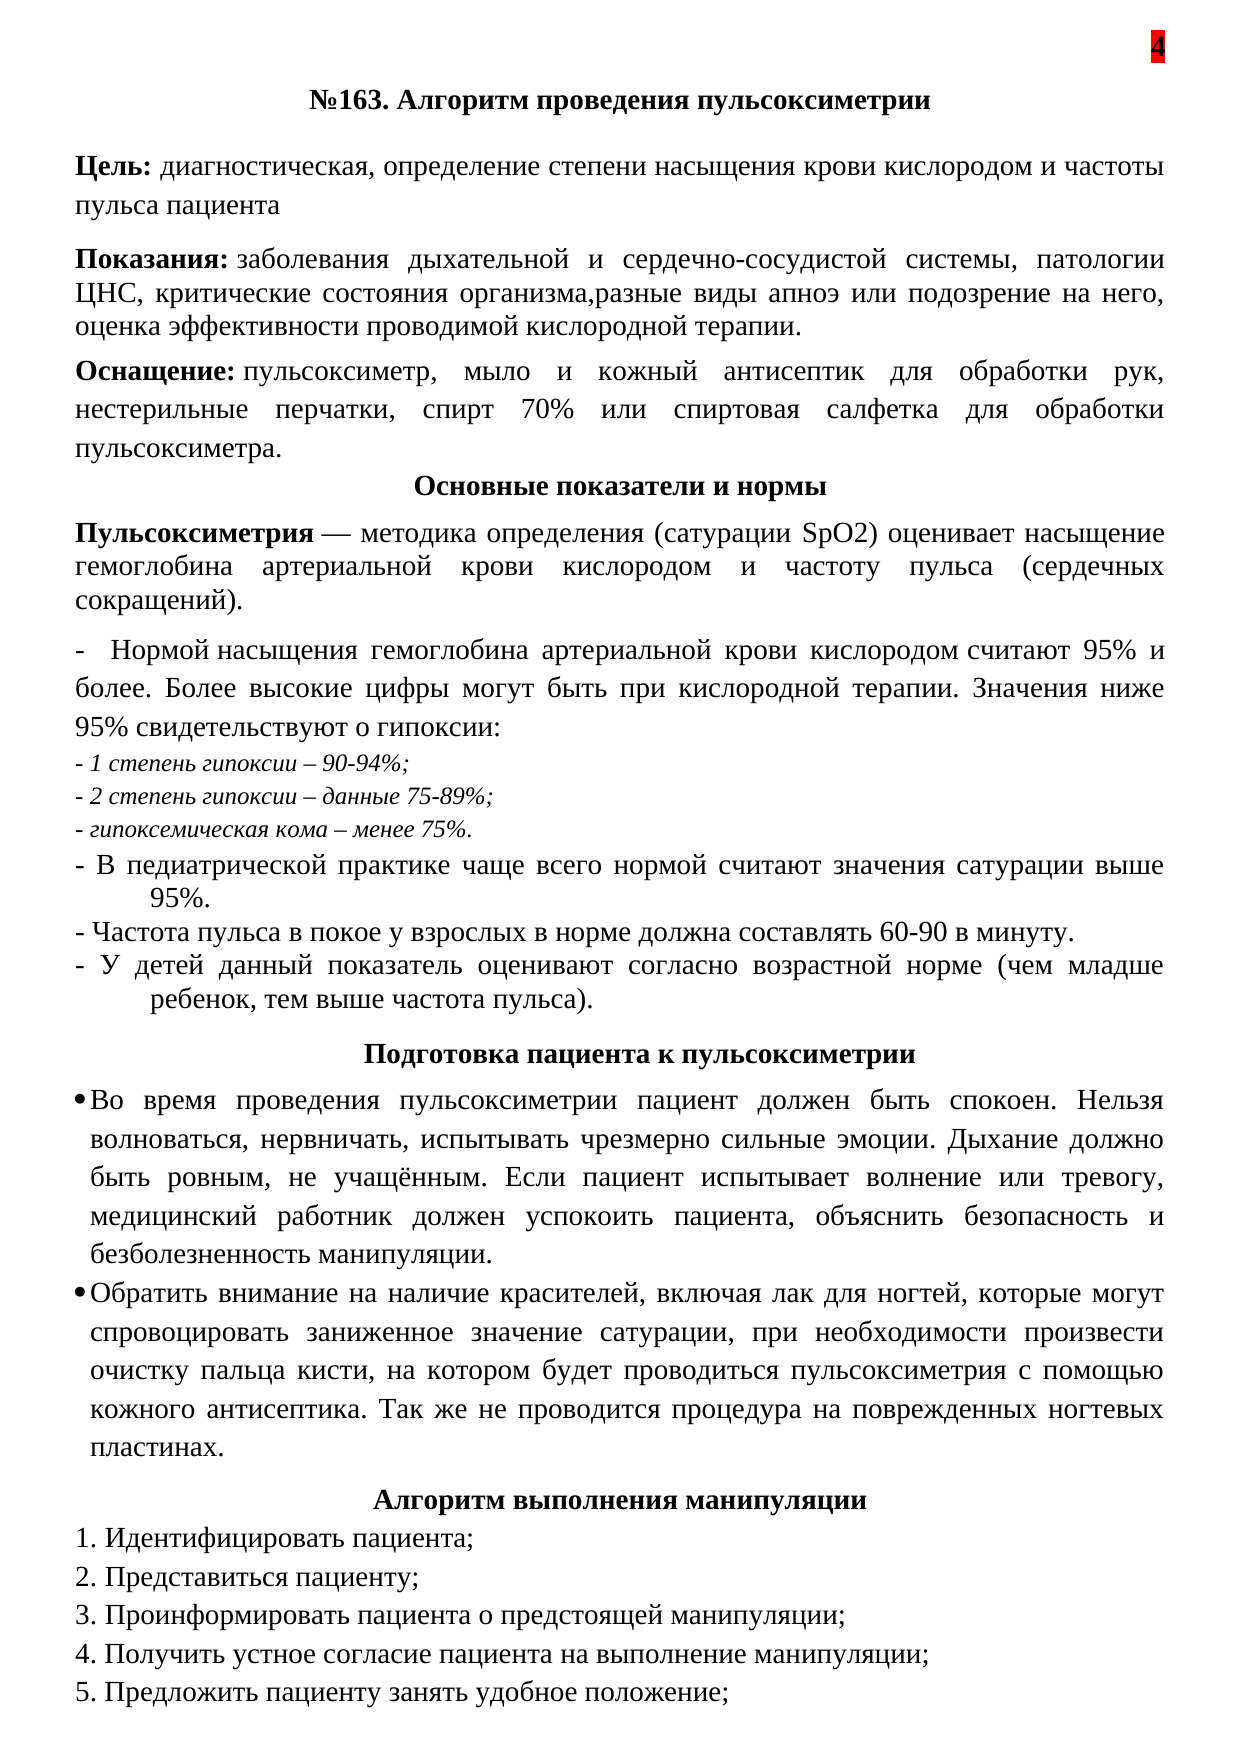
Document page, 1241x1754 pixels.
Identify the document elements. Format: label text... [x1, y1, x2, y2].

list Во время проведения пульсоксиметрии пациент должен быть спокоен. Нельзя волноваться, нервничать, испытывать чрезмерно сильные эмоции. Дыхание должно быть ровным, не учащённым. Если пациент испытывает волнение или тревогу, медицинский работник должен успокоить пациента, объяснить безопасность и безболезненность манипуляции. [75, 1082, 1165, 1270]
list Идентифицировать пациента; [75, 1520, 1165, 1554]
text Показания: заболевания дыхательной и сердечно-сосудистой системы, патологии ЦНС, критические состояния организма,разные виды апноэ или подозрение на него, оценка эффективности проводимой кислородной терапии. [75, 241, 1165, 342]
text 4 [75, 29, 1165, 63]
text - 1 степень гипоксии – 90-94%; [75, 748, 1165, 776]
list Представиться пациенту; [75, 1559, 1165, 1592]
text Оснащение: пульсоксиметр, мыло и кожный антисептик для обработки рук, нестерильные перчатки, спирт 70% или спиртовая салфетка для обработки пульсоксиметра. [75, 353, 1165, 463]
text - гипоксемическая кома – менее 75%. [75, 814, 1165, 842]
text №163. Алгоритм проведения пульсоксиметрии [75, 82, 1165, 116]
list Обратить внимание на наличие красителей, включая лак для ногтей, которые могут спровоцировать заниженное значение сатурации, при необходимости произвести очистку пальца кисти, на котором будет проводиться пульсоксиметрия с помощью кожного антисептика. Так же не проводится процедура на поврежденных ногтевых пластинах. [75, 1275, 1165, 1463]
text - Частота пульса в покое у взрослых в норме должна составлять 60-90 в минуту. [75, 914, 1165, 947]
text - 2 степень гипоксии – данные 75-89%; [75, 781, 1165, 809]
text Пульсоксиметрия — методика определения (сатурации SpO2) оценивает насыщение гемоглобина артериальной крови кислородом и частоту пульса (сердечных сокращений). [75, 515, 1165, 615]
text - Нормой насыщения гемоглобина артериальной крови кислородом считают 95% и более. Более высокие цифры могут быть при кислородной терапии. Значения ниже 95% свидетельствуют о гипоксии: [75, 632, 1165, 743]
list Проинформировать пациента о предстоящей манипуляции; [75, 1597, 1165, 1631]
text - У детей данный показатель оценивают согласно возрастной норме (чем младше ребенок, тем выше частота пульса). [75, 947, 1165, 1014]
text 5. Предложить пациенту занять удобное положение; [75, 1674, 1165, 1708]
text Основные показатели и нормы [75, 468, 1165, 502]
text Подготовка пациента к пульсоксиметрии [114, 1036, 1165, 1069]
text Цель: диагностическая, определение степени насыщения крови кислородом и частоты пульса пациента [75, 148, 1165, 221]
text Алгоритм выполнения манипуляции [75, 1482, 1165, 1515]
text - В педиатрической практике чаще всего нормой считают значения сатурации выше 95%. [75, 847, 1165, 914]
text 4. Получить устное согласие пациента на выполнение манипуляции; [75, 1636, 1165, 1669]
